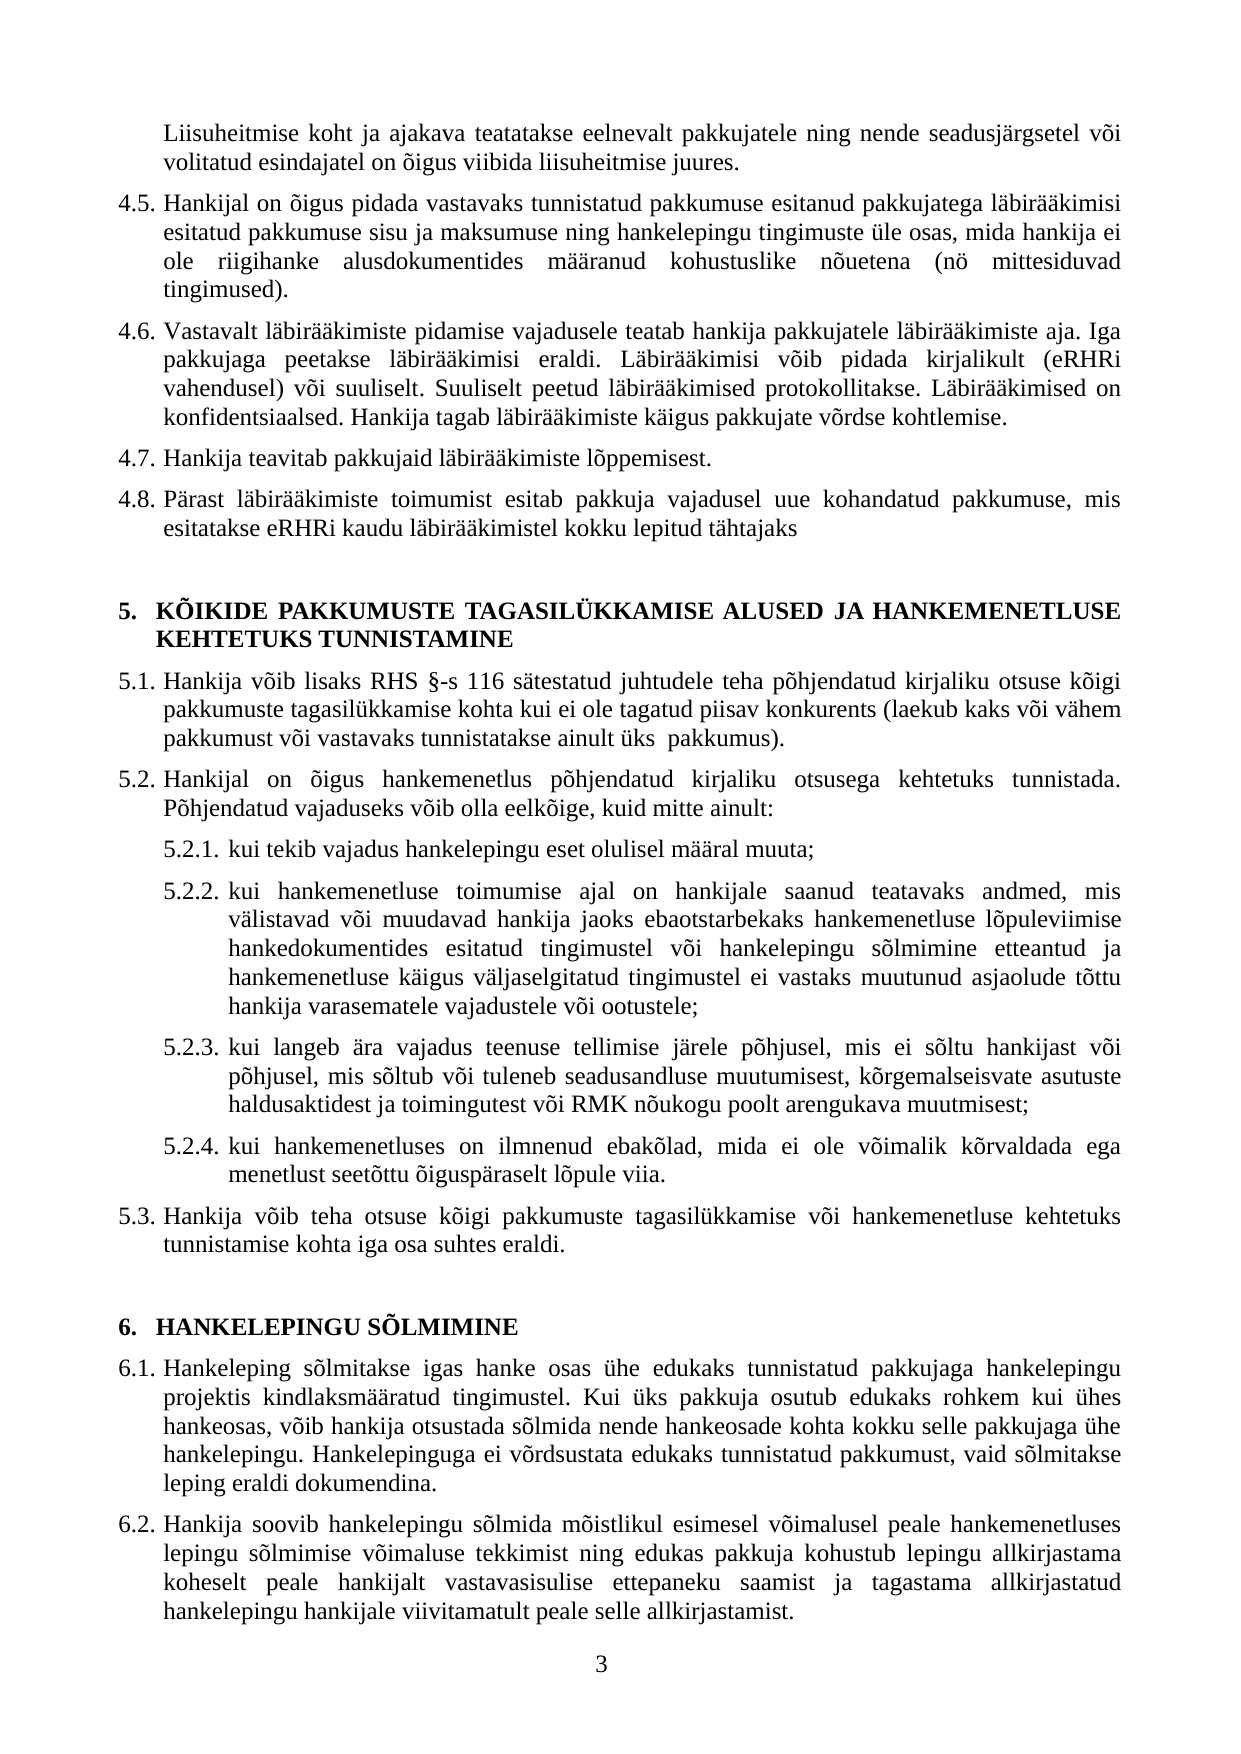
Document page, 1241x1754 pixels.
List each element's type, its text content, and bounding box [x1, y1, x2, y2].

text Hankija teavitab pakkujaid läbirääkimiste lõppemisest. [118, 443, 1122, 472]
list KÕIKIDE PAKKUMUSTE TAGASILÜKKAMISE ALUSED JA HANKEMENETLUSE KEHTETUKS TUNNISTAMINE [118, 596, 1122, 653]
text Hankija võib teha otsuse kõigi pakkumuste tagasilükkamise või hankemenetluse kehtetuks tunnistamise kohta iga osa suhtes eraldi. [118, 1201, 1122, 1258]
text kui hankemenetluses on ilmnenud ebakõlad, mida ei ole võimalik kõrvaldada ega menetlust seetõttu õiguspäraselt lõpule viia. [163, 1131, 1122, 1188]
text kui hankemenetluse toimumise ajal on hankijale saanud teatavaks andmed, mis välistavad või muudavad hankija jaoks ebaotstarbekaks hankemenetluse lõpuleviimise hankedokumentides esitatud tingimustel või hankelepingu sõlmimine etteantud ja hankemenetluse käigus väljaselgitatud tingimustel ei vastaks muutunud asjaolude tõttu hankija varasematele vajadustele või ootustele; [163, 876, 1122, 1019]
text Pärast läbirääkimiste toimumist esitab pakkuja vajadusel uue kohandatud pakkumuse, mis esitatakse eRHRi kaudu läbirääkimistel kokku lepitud tähtajaks [118, 484, 1122, 542]
text Vastavalt läbirääkimiste pidamise vajadusele teatab hankija pakkujatele läbirääkimiste aja. Iga pakkujaga peetakse läbirääkimisi eraldi. Läbirääkimisi võib pidada kirjalikult (eRHRi vahendusel) või suuliselt. Suuliselt peetud läbirääkimised protokollitakse. Läbirääkimised on konfidentsiaalsed. Hankija tagab läbirääkimiste käigus pakkujate võrdse kohtlemise. [118, 316, 1122, 431]
text Hankijal on õigus pidada vastavaks tunnistatud pakkumuse esitanud pakkujatega läbirääkimisi esitatud pakkumuse sisu ja maksumuse ning hankelepingu tingimuste üle osas, mida hankija ei ole riigihanke alusdokumentides määranud kohustuslike nõuetena (nö mittesiduvad tingimused). [118, 188, 1122, 303]
text Hankija võib lisaks RHS §-s 116 sätestatud juhtudele teha põhjendatud kirjaliku otsuse kõigi pakkumuste tagasilükkamise kohta kui ei ole tagatud piisav konkurents (laekub kaks või vähem pakkumust või vastavaks tunnistatakse ainult üks pakkumus). [118, 666, 1122, 752]
text kui tekib vajadus hankelepingu eset olulisel määral muuta; [163, 834, 1122, 863]
text Hankijal on õigus hankemenetlus põhjendatud kirjaliku otsusega kehtetuks tunnistada. Põhjendatud vajaduseks võib olla eelkõige, kuid mitte ainult: [118, 764, 1122, 822]
text Hankija soovib hankelepingu sõlmida mõistlikul esimesel võimalusel peale hankemenetluses lepingu sõlmimise võimaluse tekkimist ning edukas pakkuja kohustub lepingu allkirjastama koheselt peale hankijalt vastavasisulise ettepaneku saamist ja tagastama allkirjastatud hankelepingu hankijale viivitamatult peale selle allkirjastamist. [118, 1509, 1122, 1624]
list HANKELEPINGU SÕLMIMINE [118, 1312, 1122, 1341]
text Hankeleping sõlmitakse igas hanke osas ühe edukaks tunnistatud pakkujaga hankelepingu projektis kindlaksmääratud tingimustel. Kui üks pakkuja osutub edukaks rohkem kui ühes hankeosas, võib hankija otsustada sõlmida nende hankeosade kohta kokku selle pakkujaga ühe hankelepingu. Hankelepinguga ei võrdsustata edukaks tunnistatud pakkumust, vaid sõlmitakse leping eraldi dokumendina. [118, 1353, 1122, 1497]
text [118, 118, 1122, 176]
text kui langeb ära vajadus teenuse tellimise järele põhjusel, mis ei sõltu hankijast või põhjusel, mis sõltub või tuleneb seadusandluse muutumisest, kõrgemalseisvate asutuste haldusaktidest ja toimingutest või RMK nõukogu poolt arengukava muutmisest; [163, 1032, 1122, 1118]
